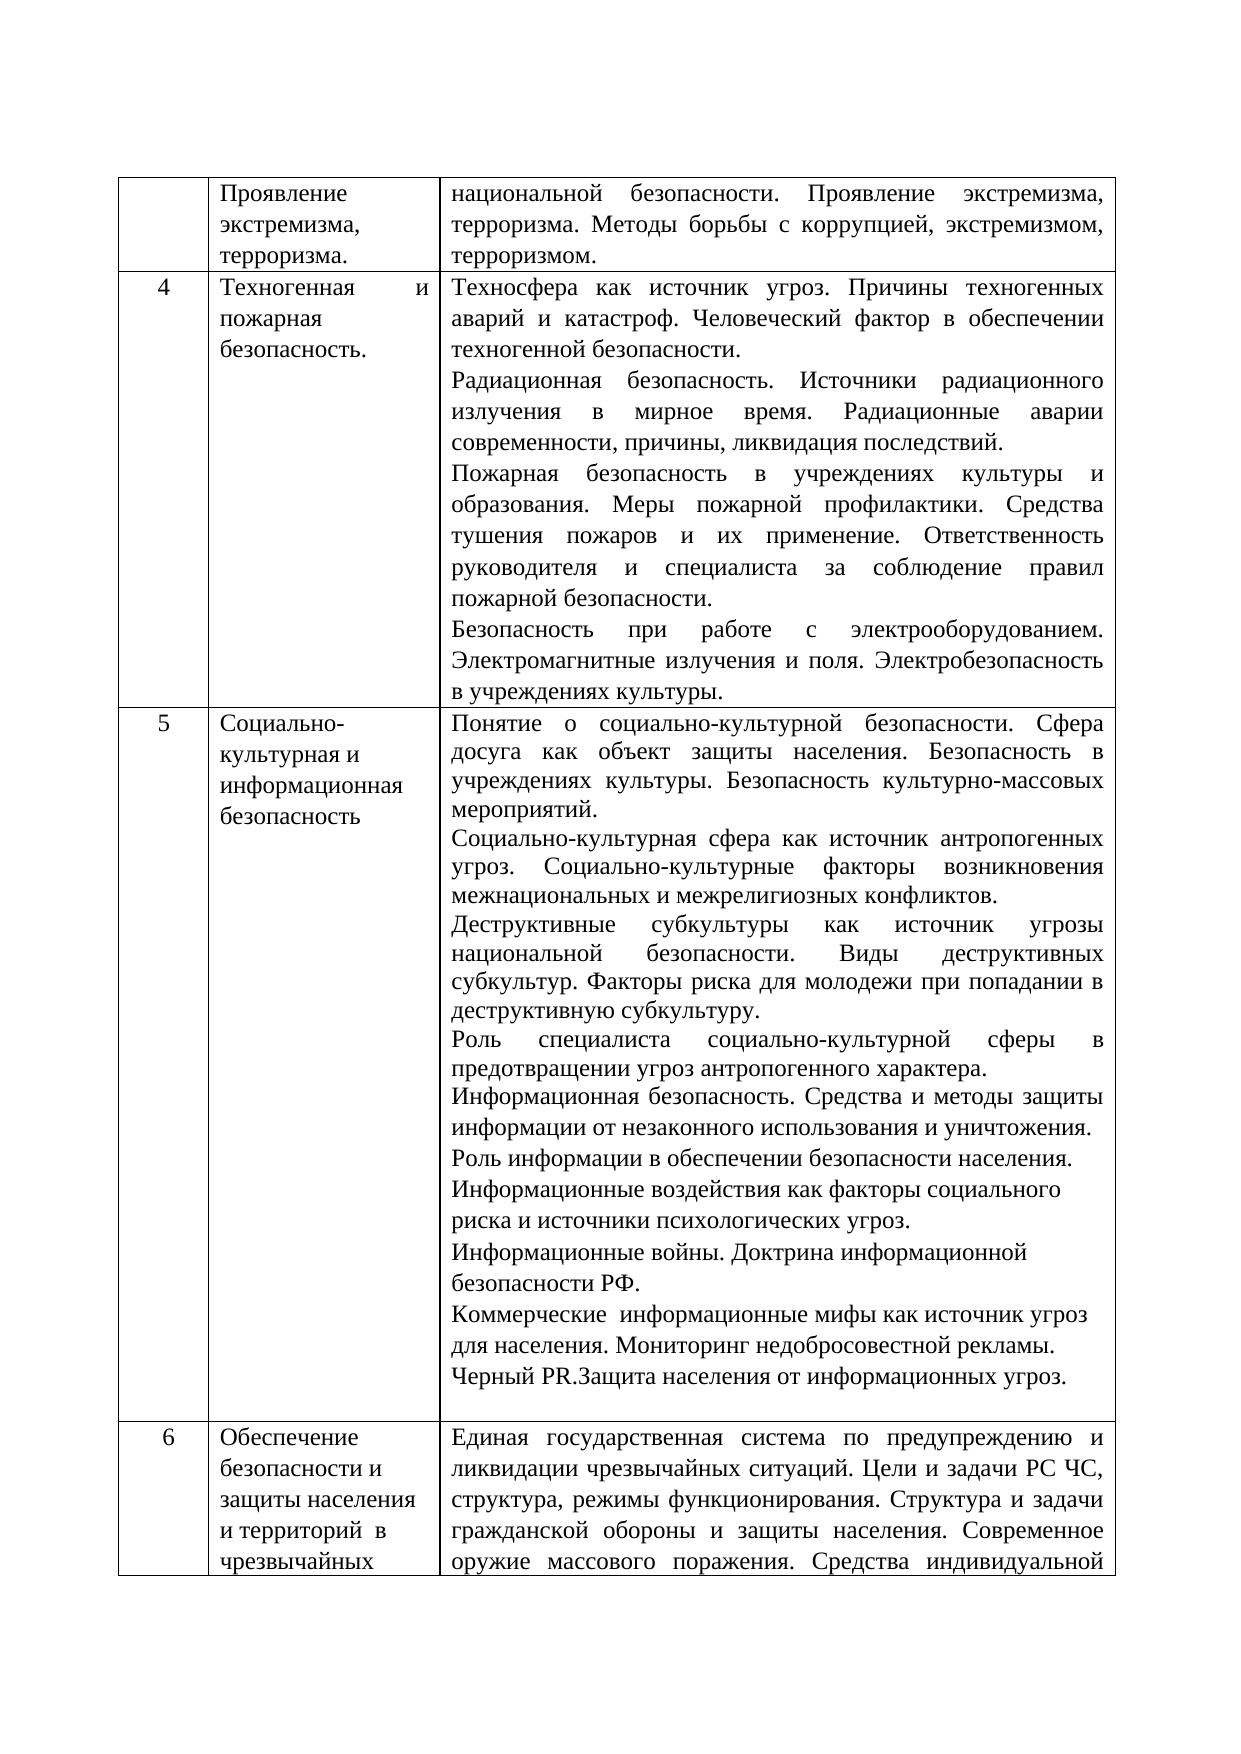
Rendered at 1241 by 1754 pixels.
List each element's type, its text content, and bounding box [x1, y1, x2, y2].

table_cell 3 [119, 178, 208, 271]
table_cell 4 [119, 272, 208, 707]
table_cell Понятие о социально-культурной безопасности. Сфера досуга как объект защиты населения. Безопасность в учреждениях культуры. Безопасность культурно-массовых мероприятий. Социально-культурная сфера как источник антропогенных угроз. Социально-культурные факторы возникновения межнациональных и межрелигиозных конфликтов. Деструктивные субкультуры как источник угрозы национальной безопасности. Виды деструктивных субкультур. Факторы риска для молодежи при попадании в деструктивную субкультуру. Роль специалиста социально-культурной сферы в предотвращении угроз антропогенного характера. Информационная безопасность. Средства и методы защиты информации от незаконного использования и уничтожения. Роль информации в обеспечении безопасности населения. Информационные воздействия как факторы социального риска и источники психологических угроз. Информационные войны. Доктрина информационной безопасности РФ. Коммерческие информационные мифы как источник угроз для населения. Мониторинг недобросовестной рекламы. Черный PR.Защита населения от информационных угроз. [441, 708, 1115, 1421]
table_cell 5 [119, 708, 208, 1421]
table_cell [209, 1422, 439, 1574]
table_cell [441, 1422, 1115, 1574]
table_cell Техногенная и пожарная безопасность. [209, 272, 439, 707]
table_cell Техносфера как источник угроз. Причины техногенных аварий и катастроф. Человеческий фактор в обеспечении техногенной безопасности. Радиационная безопасность. Источники радиационного излучения в мирное время. Радиационные аварии современности, причины, ликвидация последствий. Пожарная безопасность в учреждениях культуры и образования. Меры пожарной профилактики. Средства тушения пожаров и их применение. Ответственность руководителя и специалиста за соблюдение правил пожарной безопасности. Безопасность при работе с электрооборудованием. Электромагнитные излучения и поля. Электробезопасность в учреждениях культуры. [441, 272, 1115, 707]
table_cell 6 [119, 1422, 208, 1574]
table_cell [209, 178, 439, 271]
table_cell Социально-культурная и информационная безопасность [209, 708, 439, 1421]
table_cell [441, 178, 1115, 271]
